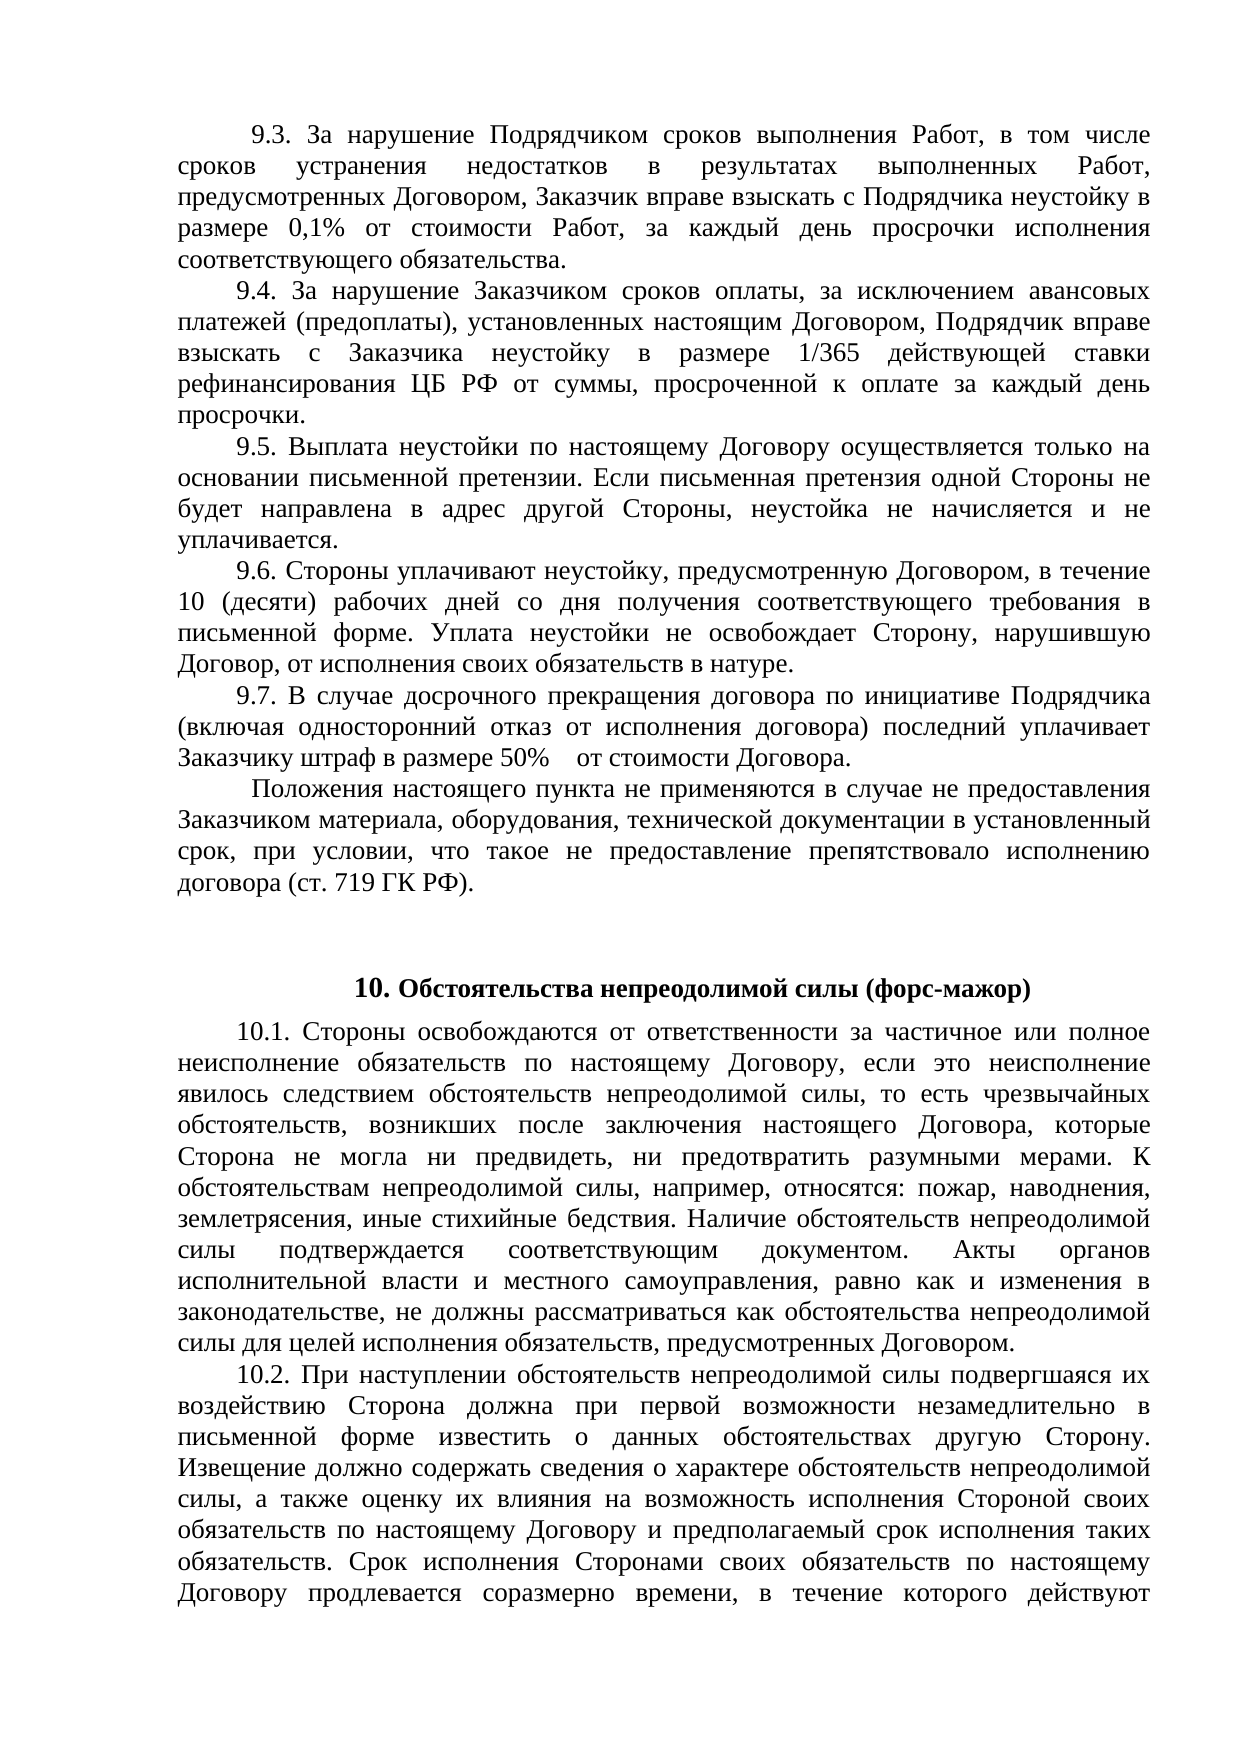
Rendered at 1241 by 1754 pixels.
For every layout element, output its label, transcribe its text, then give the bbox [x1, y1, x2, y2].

text 9.5. Выплата неустойки по настоящему Договору осуществляется только на основании письменной претензии. Если письменная претензия одной Стороны не будет направлена в адрес другой Стороны, неустойка не начисляется и не уплачивается. [177, 429, 1152, 554]
text 9.4. За нарушение Заказчиком сроков оплаты, за исключением авансовых платежей (предоплаты), установленных настоящим Договором, Подрядчик вправе взыскать с Заказчика неустойку в размере 1/365 действующей ставки рефинансирования ЦБ РФ от суммы, просроченной к оплате за каждый день просрочки. [177, 274, 1152, 429]
text Положения настоящего пункта не применяются в случае не предоставления Заказчиком материала, оборудования, технической документации в установленный срок, при условии, что такое не предоставление препятствовало исполнению договора (ст. 719 ГК РФ). [177, 772, 1152, 897]
text 9.6. Стороны уплачивают неустойку, предусмотренную Договором, в течение 10 (десяти) рабочих дней со дня получения соответствующего требования в письменной форме. Уплата неустойки не освобождает Сторону, нарушившую Договор, от исполнения своих обязательств в натуре. [177, 554, 1152, 679]
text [177, 1358, 1152, 1607]
text 10.1. Стороны освобождаются от ответственности за частичное или полное неисполнение обязательств по настоящему Договору, если это неисполнение явилось следствием обстоятельств непреодолимой силы, то есть чрезвычайных обстоятельств, возникших после заключения настоящего Договора, которые Сторона не могла ни предвидеть, ни предотвратить разумными мерами. К обстоятельствам непреодолимой силы, например, относятся: пожар, наводнения, землетрясения, иные стихийные бедствия. Наличие обстоятельств непреодолимой силы подтверждается соответствующим документом. Акты органов исполнительной власти и местного самоуправления, равно как и изменения в законодательстве, не должны рассматриваться как обстоятельства непреодолимой силы для целей исполнения обязательств, предусмотренных Договором. [177, 1015, 1152, 1358]
text 9.7. В случае досрочного прекращения договора по инициативе Подрядчика (включая односторонний отказ от исполнения договора) последний уплачивает Заказчику штраф в размере 50% от стоимости Договора. [177, 679, 1152, 772]
text 9.3. За нарушение Подрядчиком сроков выполнения Работ, в том числе сроков устранения недостатков в результатах выполненных Работ, предусмотренных Договором, Заказчик вправе взыскать с Подрядчика неустойку в размере 0,1% от стоимости Работ, за каждый день просрочки исполнения соответствующего обязательства. [177, 118, 1152, 274]
list Обстоятельства непреодолимой силы (форс-мажор) [233, 970, 1152, 1004]
